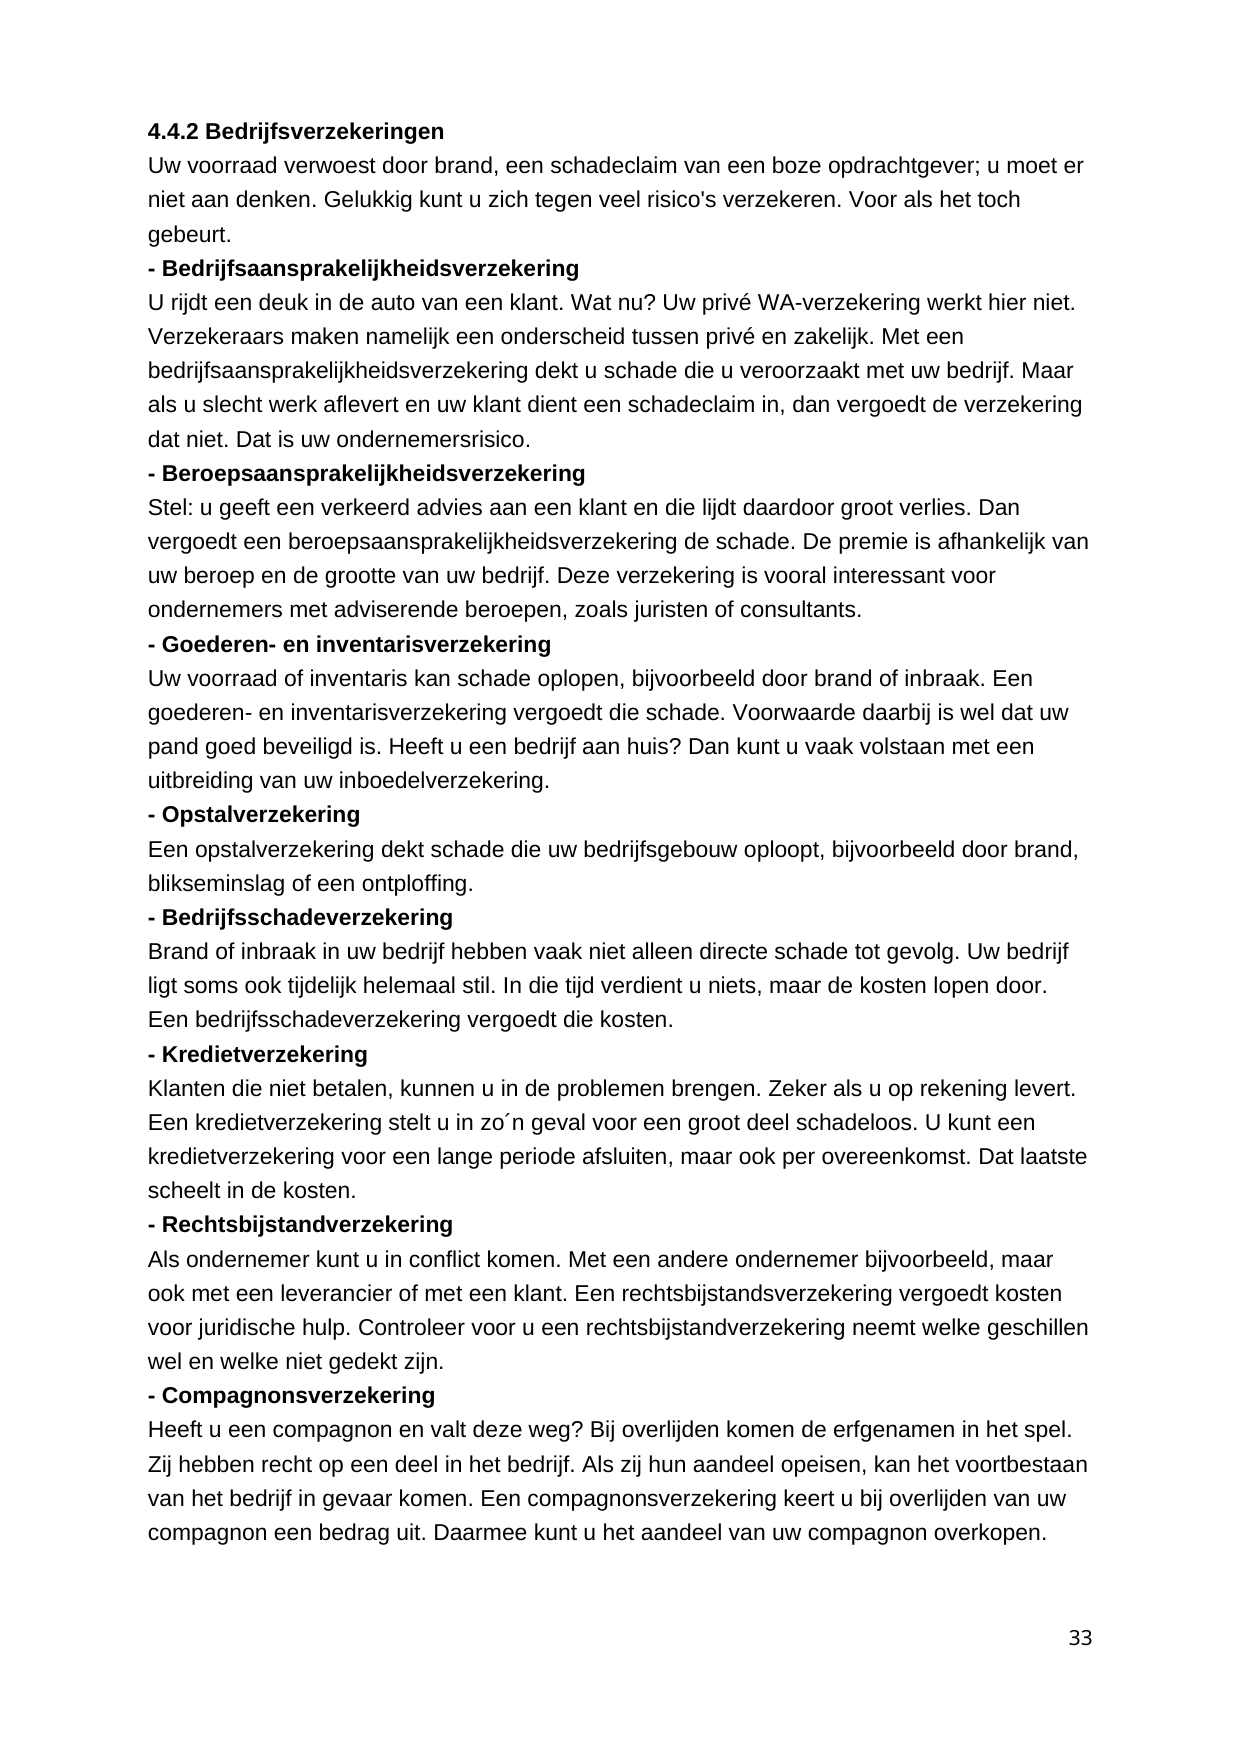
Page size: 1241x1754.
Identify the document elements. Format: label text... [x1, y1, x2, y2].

text - Rechtsbijstandverzekering [148, 1211, 1092, 1238]
text - Goederen- en inventarisverzekering [148, 631, 1092, 657]
text - Bedrijfsschadeverzekering [148, 904, 1092, 930]
text 4.4.2 Bedrijfsverzekeringen [148, 118, 1092, 144]
text Brand of inbraak in uw bedrijf hebben vaak niet alleen directe schade tot gevolg. Uw bedrijf ligt soms ook tijdelijk helemaal stil. In die tijd verdient u niets, maar de kosten lopen door. Een bedrijfsschadeverzekering vergoedt die kosten. [148, 938, 1092, 1033]
text Klanten die niet betalen, kunnen u in de problemen brengen. Zeker als u op rekening levert. Een kredietverzekering stelt u in zo´n geval voor een groot deel schadeloos. U kunt een kredietverzekering voor een lange periode afsluiten, maar ook per overeenkomst. Dat laatste scheelt in de kosten. [148, 1075, 1092, 1204]
text U rijdt een deuk in de auto van een klant. Wat nu? Uw privé WA-verzekering werkt hier niet. Verzekeraars maken namelijk een onderscheid tussen privé en zakelijk. Met een bedrijfsaansprakelijkheidsverzekering dekt u schade die u veroorzaakt met uw bedrijf. Maar als u slecht werk aflevert en uw klant dient een schadeclaim in, dan vergoedt de verzekering dat niet. Dat is uw ondernemersrisico. [148, 289, 1092, 452]
text - Opstalverzekering [148, 801, 1092, 828]
text Uw voorraad of inventaris kan schade oplopen, bijvoorbeeld door brand of inbraak. Een goederen- en inventarisverzekering vergoedt die schade. Voorwaarde daarbij is wel dat uw pand goed beveiligd is. Heeft u een bedrijf aan huis? Dan kunt u vaak volstaan met een uitbreiding van uw inboedelverzekering. [148, 665, 1092, 794]
text Als ondernemer kunt u in conflict komen. Met een andere ondernemer bijvoorbeeld, maar ook met een leverancier of met een klant. Een rechtsbijstandsverzekering vergoedt kosten voor juridische hulp. Controleer voor u een rechtsbijstandverzekering neemt welke geschillen wel en welke niet gedekt zijn. [148, 1246, 1092, 1374]
text - Bedrijfsaansprakelijkheidsverzekering [148, 255, 1092, 281]
text Een opstalverzekering dekt schade die uw bedrijfsgebouw oploopt, bijvoorbeeld door brand, blikseminslag of een ontploffing. [148, 836, 1092, 896]
text - Compagnonsverzekering [148, 1382, 1092, 1409]
text Uw voorraad verwoest door brand, een schadeclaim van een boze opdrachtgever; u moet er niet aan denken. Gelukkig kunt u zich tegen veel risico's verzekeren. Voor als het toch gebeurt. [148, 152, 1092, 247]
text Stel: u geeft een verkeerd advies aan een klant en die lijdt daardoor groot verlies. Dan vergoedt een beroepsaansprakelijkheidsverzekering de schade. De premie is afhankelijk van uw beroep en de grootte van uw bedrijf. Deze verzekering is vooral interessant voor ondernemers met adviserende beroepen, zoals juristen of consultants. [148, 494, 1092, 623]
text - Beroepsaansprakelijkheidsverzekering [148, 460, 1092, 486]
text - Kredietverzekering [148, 1041, 1092, 1067]
text Heeft u een compagnon en valt deze weg? Bij overlijden komen de erfgenamen in het spel. Zij hebben recht op een deel in het bedrijf. Als zij hun aandeel opeisen, kan het voortbestaan van het bedrijf in gevaar komen. Een compagnonsverzekering keert u bij overlijden van uw compagnon een bedrag uit. Daarmee kunt u het aandeel van uw compagnon overkopen. [148, 1416, 1092, 1545]
